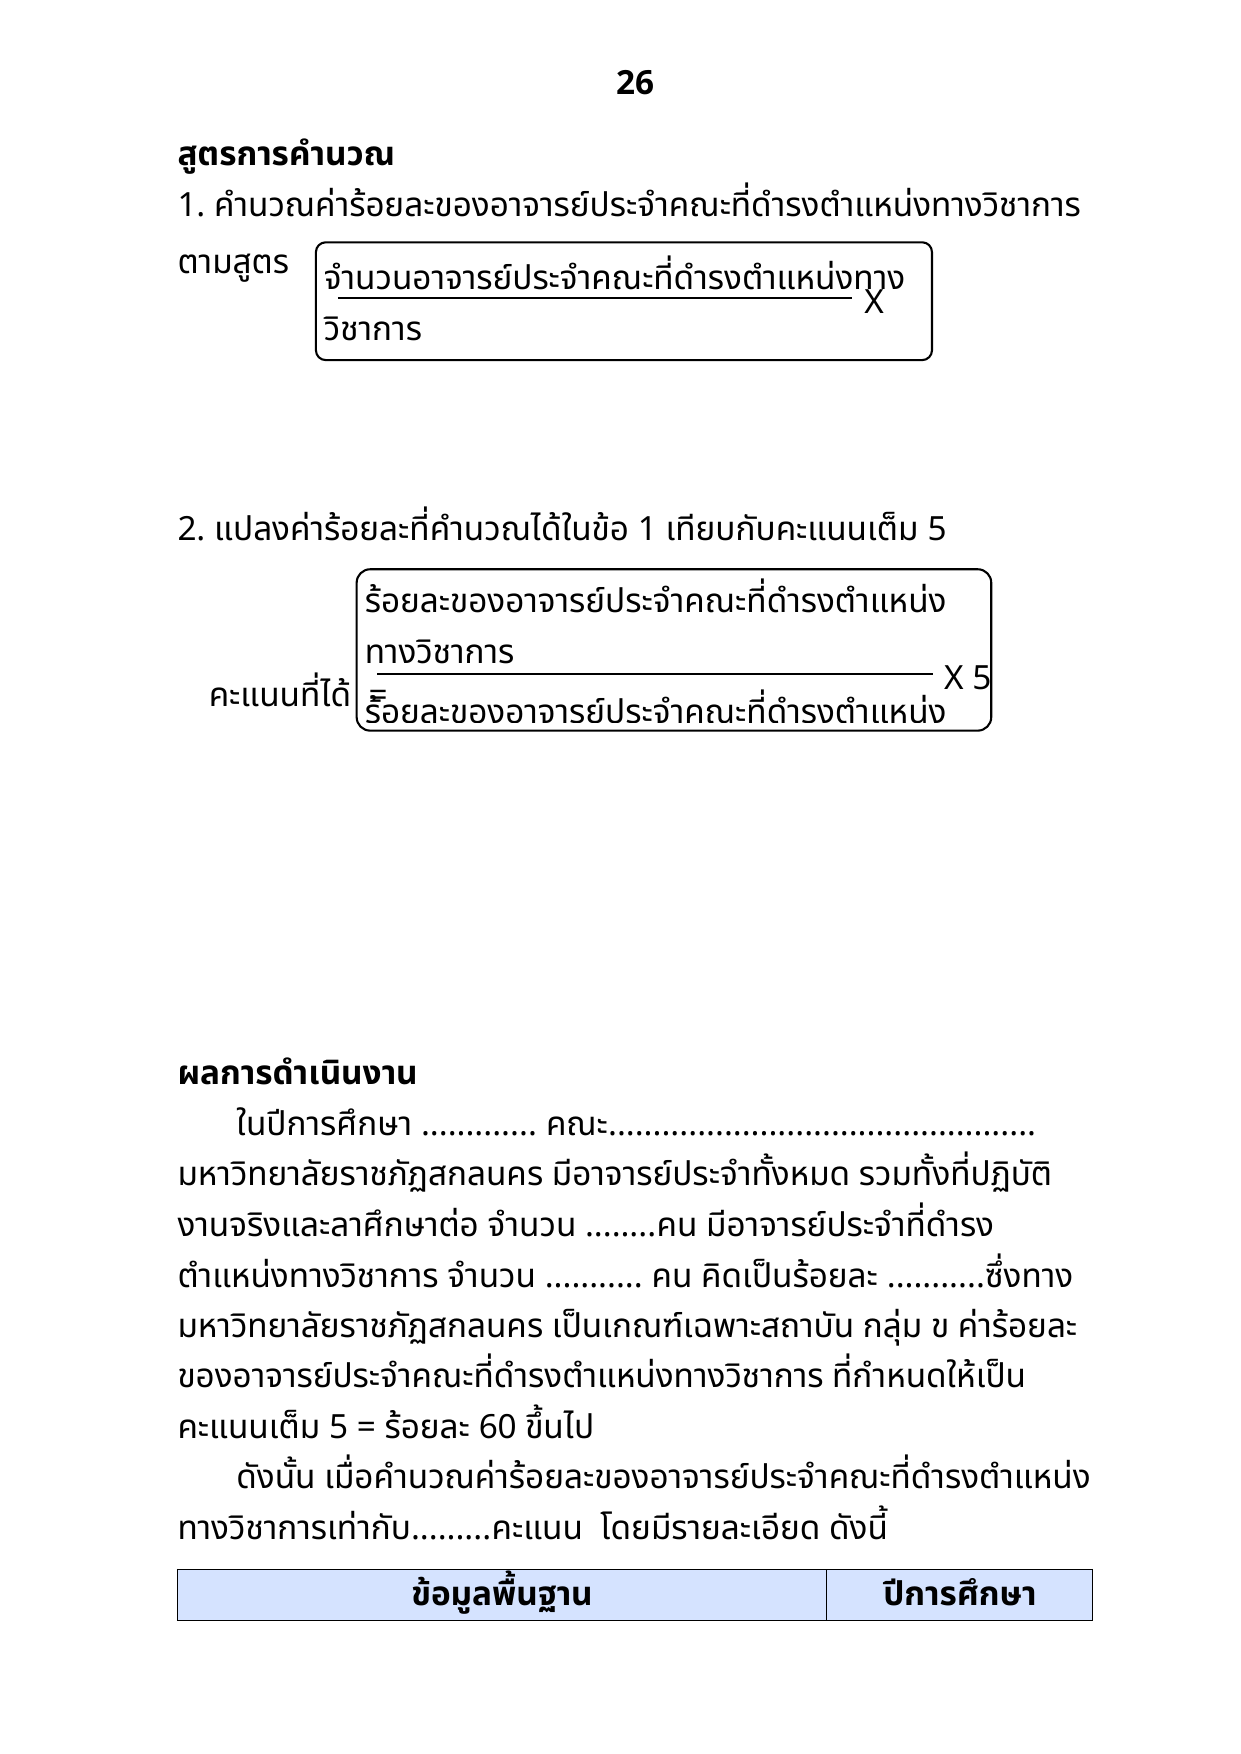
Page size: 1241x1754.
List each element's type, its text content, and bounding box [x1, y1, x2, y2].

text 1. คำนวณค่าร้อยละของอาจารย์ประจำคณะที่ดำรงตำแหน่งทางวิชาการตามสูตร [177, 180, 1092, 341]
text สูตรการคำนวณ [177, 130, 1092, 180]
table_header ข้อมูลพื้นฐาน [178, 1570, 826, 1620]
text 2. แปลงค่าร้อยละที่คำนวณได้ในข้อ 1 เทียบกับคะแนนเต็ม 5 [177, 483, 1092, 608]
text ดังนั้น เมื่อคำนวณค่าร้อยละของอาจารย์ประจำคณะที่ดำรงตำแหน่งทางวิชาการเท่ากับ.........คะแนน โดยมีรายละเอียด ดังนี้ [177, 1453, 1107, 1554]
text คะแนนที่ได้ = [177, 636, 1092, 721]
text ผลการดำเนินงาน [177, 1049, 1092, 1100]
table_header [827, 1570, 1092, 1620]
text ในปีการศึกษา ............. คณะ................................................ มหาวิทยาลัยราชภัฏสกลนคร มีอาจารย์ประจำทั้งหมด รวมทั้งที่ปฏิบัติงานจริงและลาศึกษาต่อ จำนวน ........คน มีอาจารย์ประจำที่ดำรงตำแหน่งทางวิชาการ จำนวน ........... คน คิดเป็นร้อยละ ...........ซึ่งทางมหาวิทยาลัยราชภัฏสกลนคร เป็นเกณฑ์เฉพาะสถาบัน กลุ่ม ข ค่าร้อยละของอาจารย์ประจำคณะที่ดำรงตำแหน่งทางวิชาการ ที่กำหนดให้เป็นคะแนนเต็ม 5 = ร้อยละ 60 ขึ้นไป [177, 1100, 1092, 1453]
